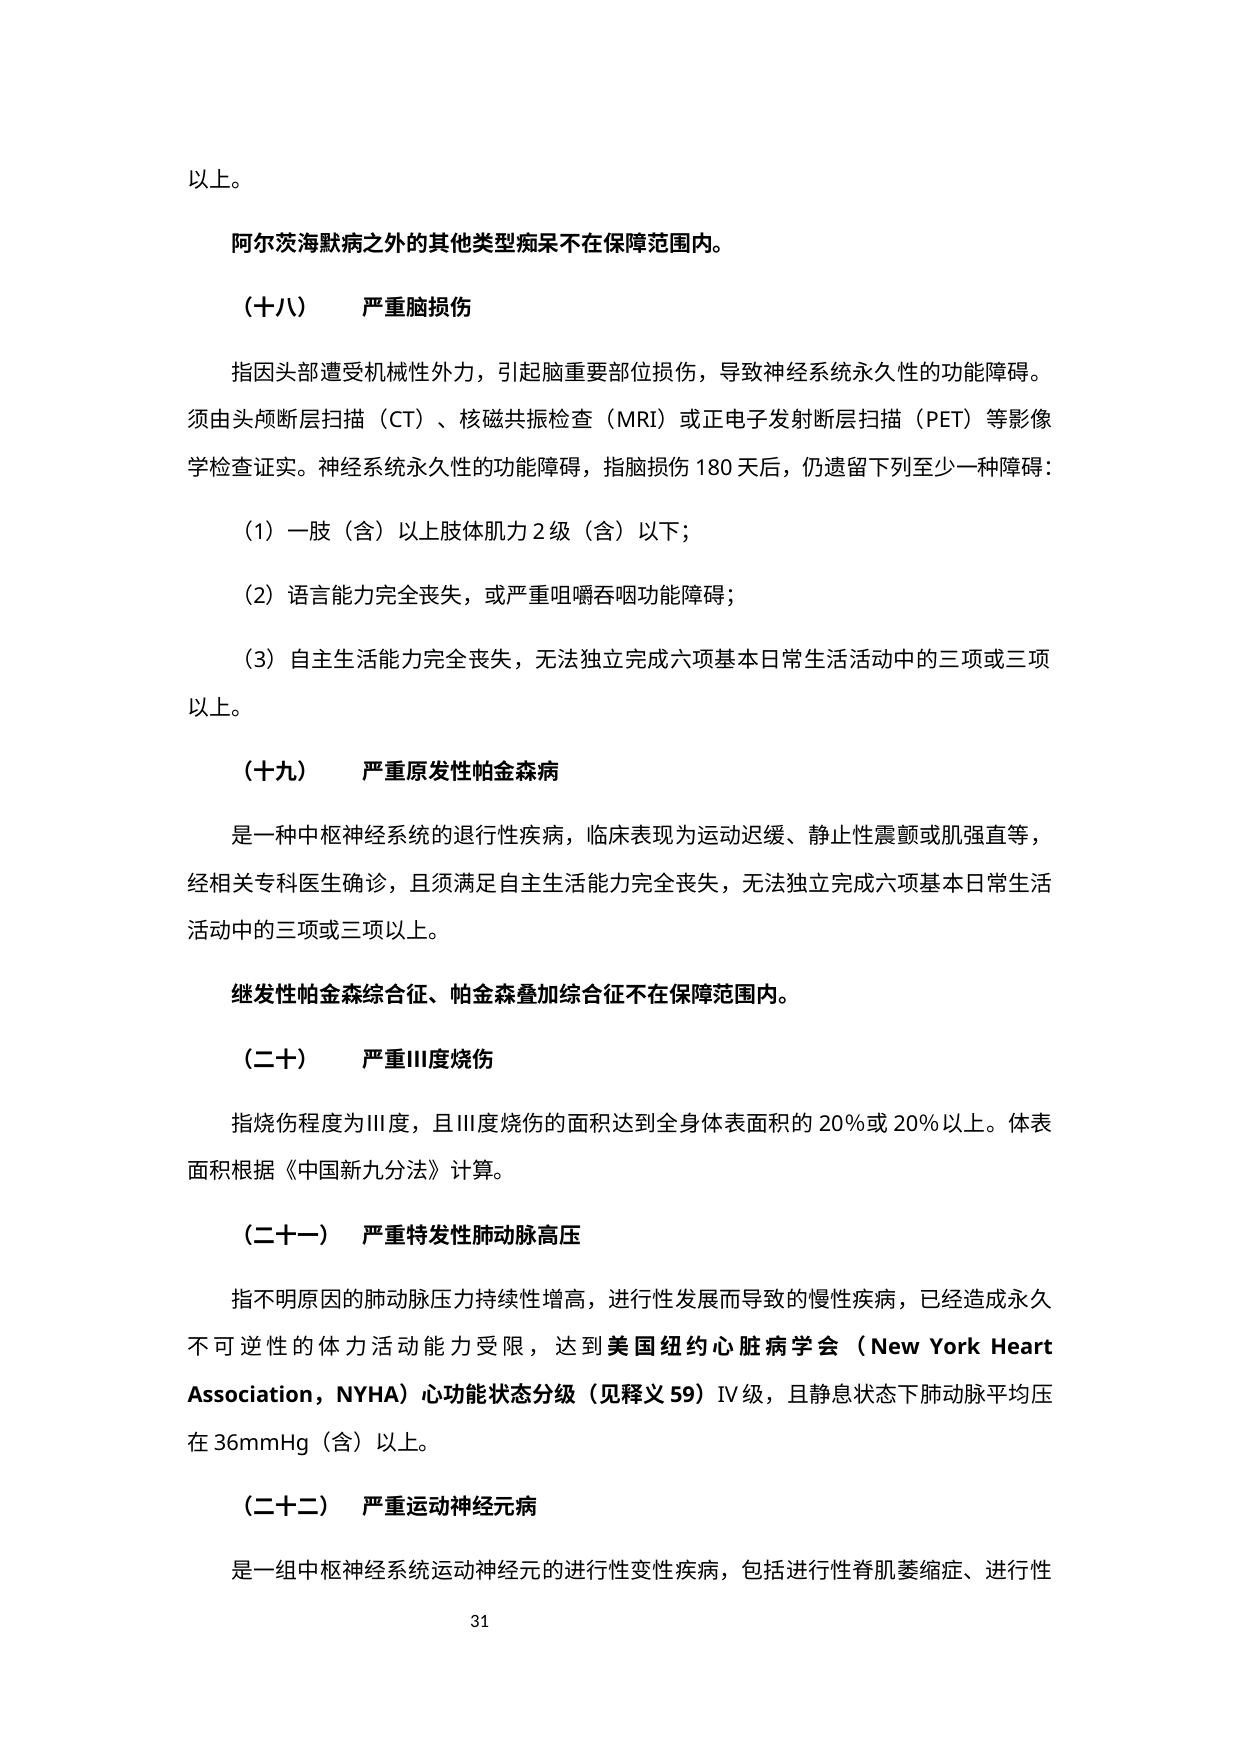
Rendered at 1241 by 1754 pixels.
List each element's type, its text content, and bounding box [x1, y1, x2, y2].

text 指烧伤程度为Ⅲ度，且Ⅲ度烧伤的面积达到全身体表面积的20％或20％以上。体表面积根据《中国新九分法》计算。 [187, 1106, 1053, 1185]
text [187, 1553, 1053, 1584]
list 严重特发性肺动脉高压 [187, 1218, 1053, 1249]
text 阿尔茨海默病之外的其他类型痴呆不在保障范围内。 [187, 226, 1053, 258]
text 是一种中枢神经系统的退行性疾病，临床表现为运动迟缓、静止性震颤或肌强直等，经相关专科医生确诊，且须满足自主生活能力完全丧失，无法独立完成六项基本日常生活活动中的三项或三项以上。 [187, 818, 1053, 945]
list 严重脑损伤 [187, 290, 1053, 322]
list 严重运动神经元病 [187, 1489, 1053, 1520]
text 指因头部遭受机械性外力，引起脑重要部位损伤，导致神经系统永久性的功能障碍。须由头颅断层扫描（CT）、核磁共振检查（MRI）或正电子发射断层扫描（PET）等影像学检查证实。神经系统永久性的功能障碍，指脑损伤180天后，仍遗留下列至少一种障碍： [187, 354, 1053, 481]
text （2）语言能力完全丧失，或严重咀嚼吞咽功能障碍； [187, 578, 1053, 610]
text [187, 162, 1053, 194]
text 继发性帕金森综合征、帕金森叠加综合征不在保障范围内。 [187, 977, 1053, 1009]
list 严重Ⅲ度烧伤 [187, 1042, 1053, 1073]
list 指不明原因的肺动脉压力持续性增高，进行性发展而导致的慢性疾病，已经造成永久不可逆性的体力活动能力受限，达到美国纽约心脏病学会（New York Heart Association，NYHA）心功能状态分级（见释义59）IV级，且静息状态下肺动脉平均压在36mmHg（含）以上。 [187, 1282, 1053, 1456]
text （1）一肢（含）以上肢体肌力2级（含）以下； [187, 514, 1053, 546]
list 严重原发性帕金森病 [187, 754, 1053, 786]
text （3）自主生活能力完全丧失，无法独立完成六项基本日常生活活动中的三项或三项以上。 [187, 642, 1053, 722]
